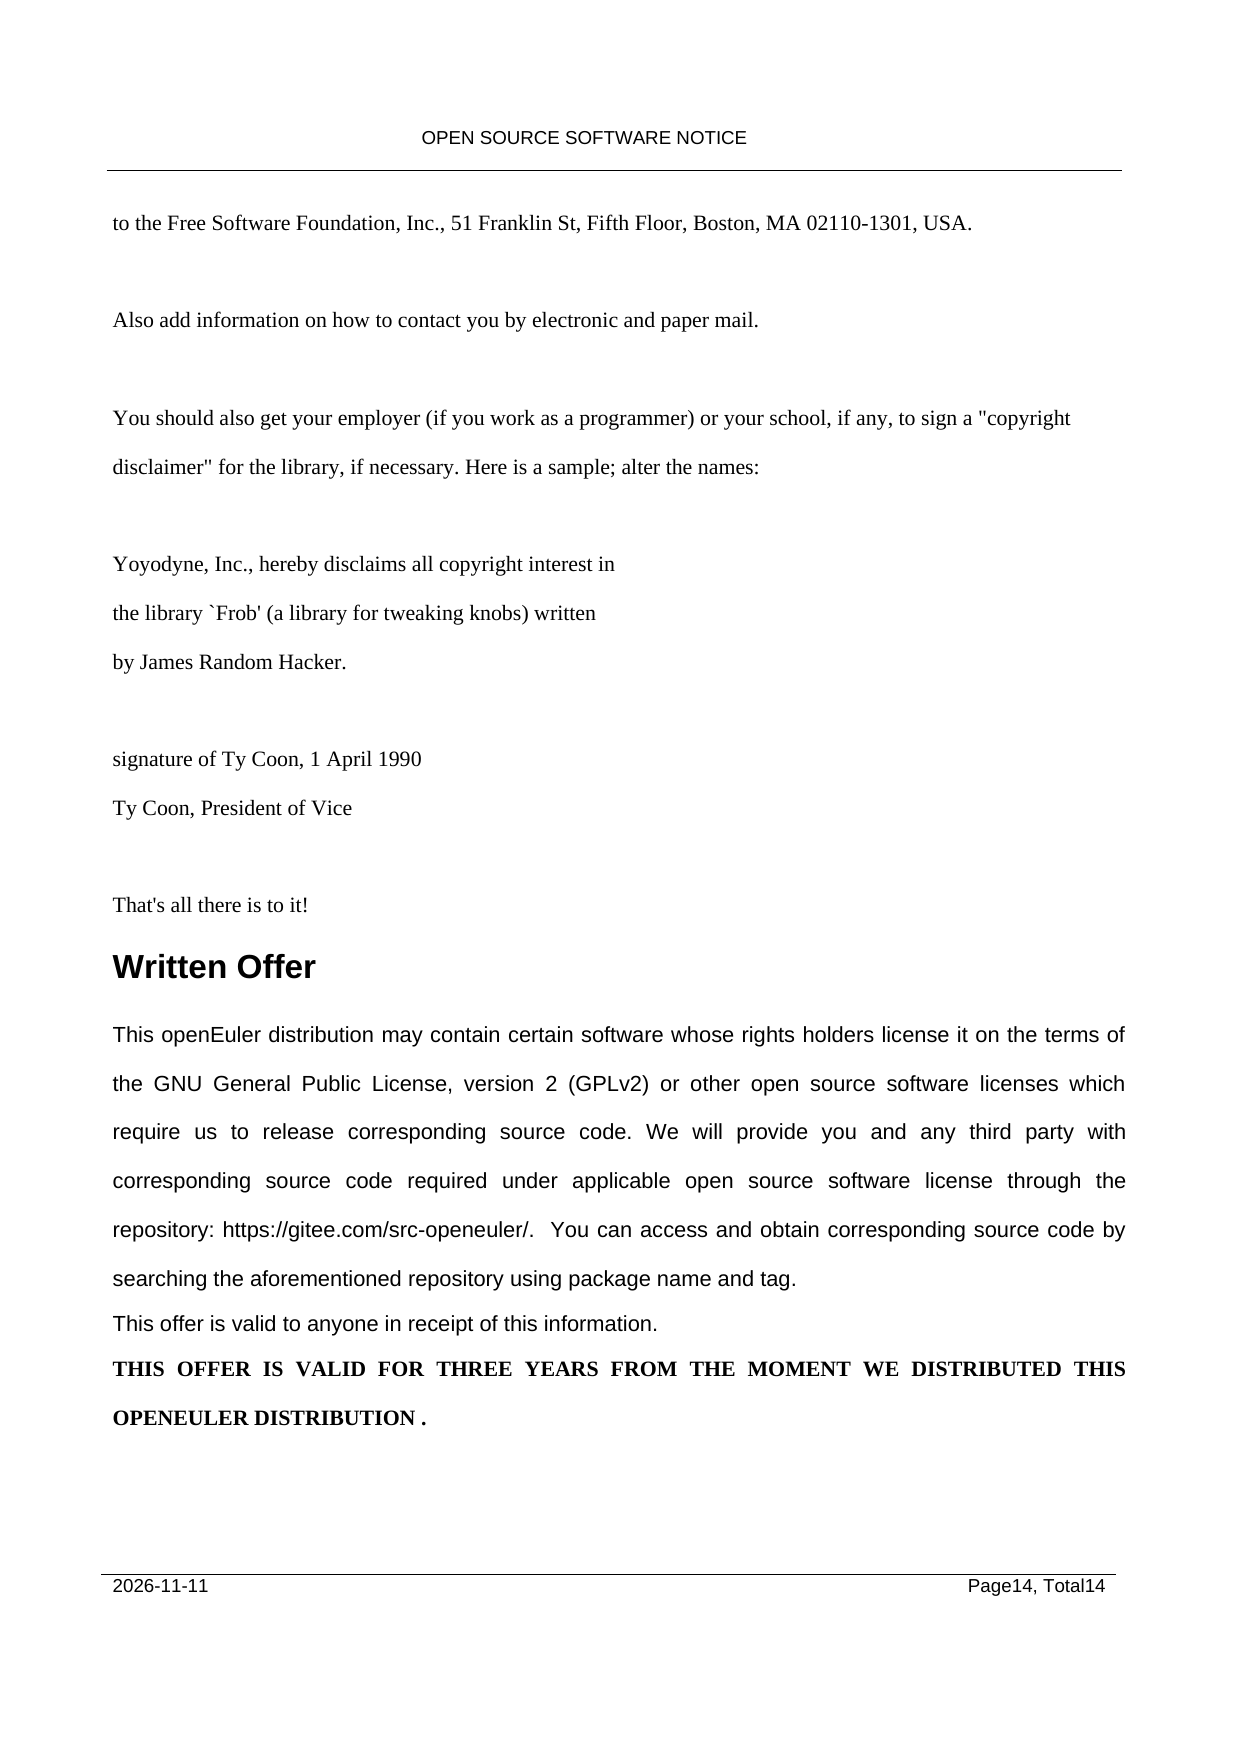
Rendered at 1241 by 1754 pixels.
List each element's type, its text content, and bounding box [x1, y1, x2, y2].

text This offer is valid to anyone in receipt of this information. [112, 1307, 1128, 1339]
text THIS OFFER IS VALID FOR THREE YEARS FROM THE MOMENT WE DISTRIBUTED THIS OPENEULER DISTRIBUTION . [112, 1352, 1128, 1433]
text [112, 206, 1128, 921]
text Written Offer [112, 934, 1128, 999]
text This openEuler distribution may contain certain software whose rights holders license it on the terms of the GNU General Public License, version 2 (GPLv2) or other open source software licenses which require us to release corresponding source code. We will provide you and any third party with corresponding source code required under applicable open source software license through the repository: https://gitee.com/src-openeuler/. You can access and obtain corresponding source code by searching the aforementioned repository using package name and tag. [112, 1018, 1128, 1294]
